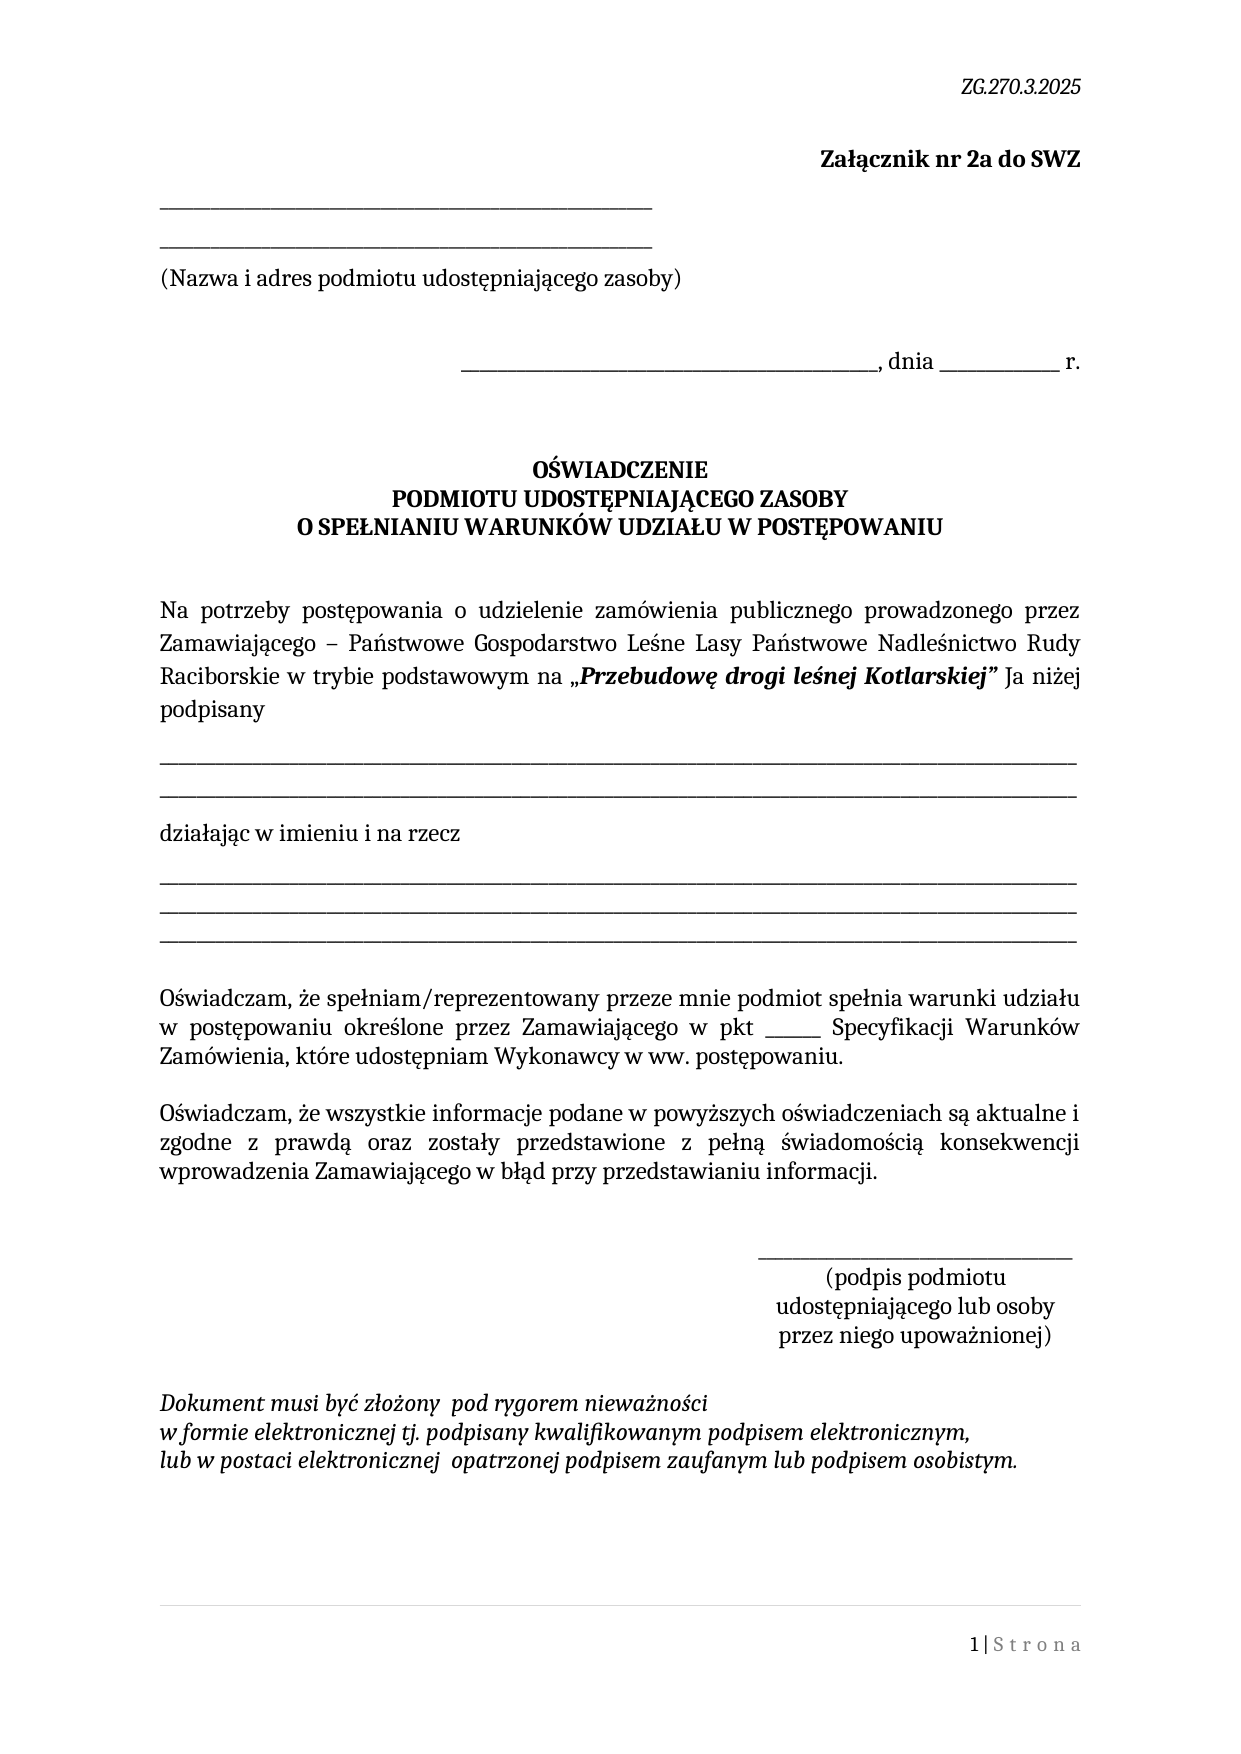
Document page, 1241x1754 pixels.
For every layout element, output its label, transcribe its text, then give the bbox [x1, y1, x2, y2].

text (Nazwa i adres podmiotu udostępniającego zasoby) [159, 264, 1081, 293]
text _________________________________________________________________________________________________________________________________________________________________________________________________________________________________________________________________________________________________________ [159, 860, 1081, 946]
text lub w postaci elektronicznej opatrzonej podpisem zaufanym lub podpisem osobistym. [159, 1446, 1081, 1475]
text Załącznik nr 2a do SWZ [159, 145, 1081, 174]
text __________________________________________________________ [159, 187, 1081, 213]
text PODMIOTU UDOSTĘPNIAJĄCEGO ZASOBY O SPEŁNIANIU WARUNKÓW UDZIAŁU W POSTĘPOWANIU [159, 484, 1081, 542]
text _____________________________________________, dnia _____________ r. [159, 347, 1081, 376]
text w formie elektronicznej tj. podpisany kwalifikowanym podpisem elektronicznym, [159, 1417, 1081, 1446]
text Oświadczam, że wszystkie informacje podane w powyższych oświadczeniach są aktualne i zgodne z prawdą oraz zostały przedstawione z pełną świadomością konsekwencji wprowadzenia Zamawiającego w błąd przy przedstawianiu informacji. [159, 1099, 1081, 1185]
text Na potrzeby postępowania o udzielenie zamówienia publicznego prowadzonego przez Zamawiającego – Państwowe Gospodarstwo Leśne Lasy Państwowe Nadleśnictwo Rudy Raciborskie w trybie podstawowym na „Przebudowę drogi leśnej Kotlarskiej” Ja niżej podpisany [159, 596, 1081, 723]
text __________________________________________________________ [159, 226, 1081, 252]
text _____________________________________ (podpis podmiotu udostępniającego lub osoby przez niego upoważnionej) [750, 1237, 1081, 1349]
text Oświadczam, że spełniam/reprezentowany przeze mnie podmiot spełnia warunki udziału w postępowaniu określone przez Zamawiającego w pkt ______ Specyfikacji Warunków Zamówienia, które udostępniam Wykonawcy w ww. postępowaniu. [159, 984, 1081, 1070]
text działając w imieniu i na rzecz [159, 819, 1081, 848]
text Dokument musi być złożony pod rygorem nieważności [159, 1389, 1081, 1417]
text OŚWIADCZENIE [159, 456, 1081, 484]
text ___________________________________________________________________________________________________ ___________________________________________________________________________________________________ [159, 740, 1081, 802]
